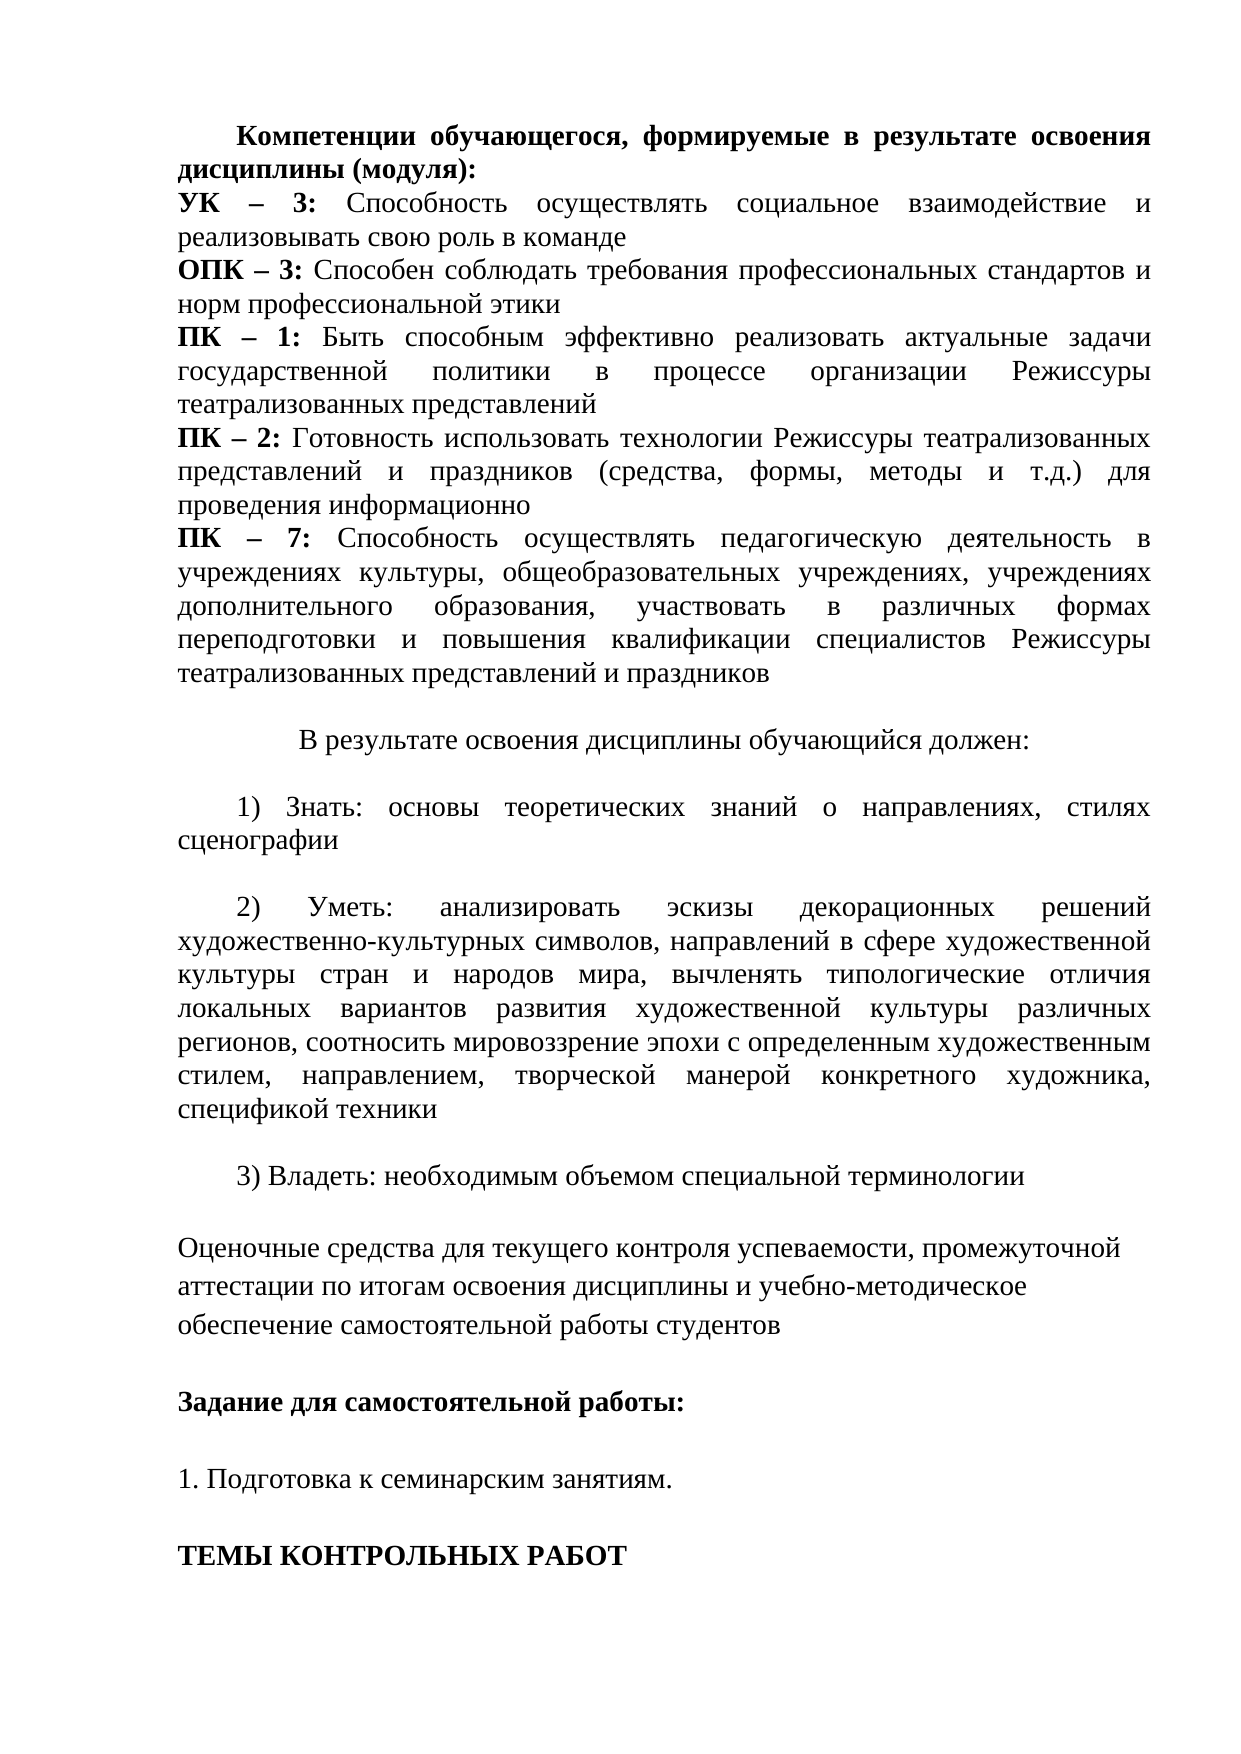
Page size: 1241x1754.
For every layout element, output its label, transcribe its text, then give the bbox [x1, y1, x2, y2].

text 1. Подготовка к семинарским занятиям. [177, 1461, 1152, 1495]
text ОПК – 3: Способен соблюдать требования профессиональных стандартов и норм профессиональной этики [177, 252, 1152, 319]
text 2) Уметь: анализировать эскизы декорационных решений художественно-культурных символов, направлений в сфере художественной культуры стран и народов мира, вычленять типологические отличия локальных вариантов развития художественной культуры различных регионов, соотносить мировоззрение эпохи с определенным художественным стилем, направлением, творческой манерой конкретного художника, спецификой техники [177, 889, 1152, 1124]
text Задание для самостоятельной работы: [177, 1384, 1152, 1418]
text ПК – 7: Способность осуществлять педагогическую деятельность в учреждениях культуры, общеобразовательных учреждениях, учреждениях дополнительного образования, участвовать в различных формах переподготовки и повышения квалификации специалистов Режиссуры театрализованных представлений и праздников [177, 521, 1152, 688]
text 1) Знать: основы теоретических знаний о направлениях, стилях сценографии [177, 789, 1152, 856]
text ТЕМЫ КОНТРОЛЬНЫХ РАБОТ [177, 1538, 1152, 1572]
text Компетенции обучающегося, формируемые в результате освоения дисциплины (модуля): [177, 118, 1152, 185]
text УК – 3: Способность осуществлять социальное взаимодействие и реализовывать свою роль в команде [177, 185, 1152, 252]
text В результате освоения дисциплины обучающийся должен: [177, 722, 1152, 755]
text ПК – 1: Быть способным эффективно реализовать актуальные задачи государственной политики в процессе организации Режиссуры театрализованных представлений [177, 319, 1152, 420]
text Оценочные средства для текущего контроля успеваемости, промежуточной аттестации по итогам освоения дисциплины и учебно-методическое обеспечение самостоятельной работы студентов [177, 1230, 1152, 1341]
text 3) Владеть: необходимым объемом специальной терминологии [177, 1158, 1152, 1191]
text ПК – 2: Готовность использовать технологии Режиссуры театрализованных представлений и праздников (средства, формы, методы и т.д.) для проведения информационно [177, 420, 1152, 521]
